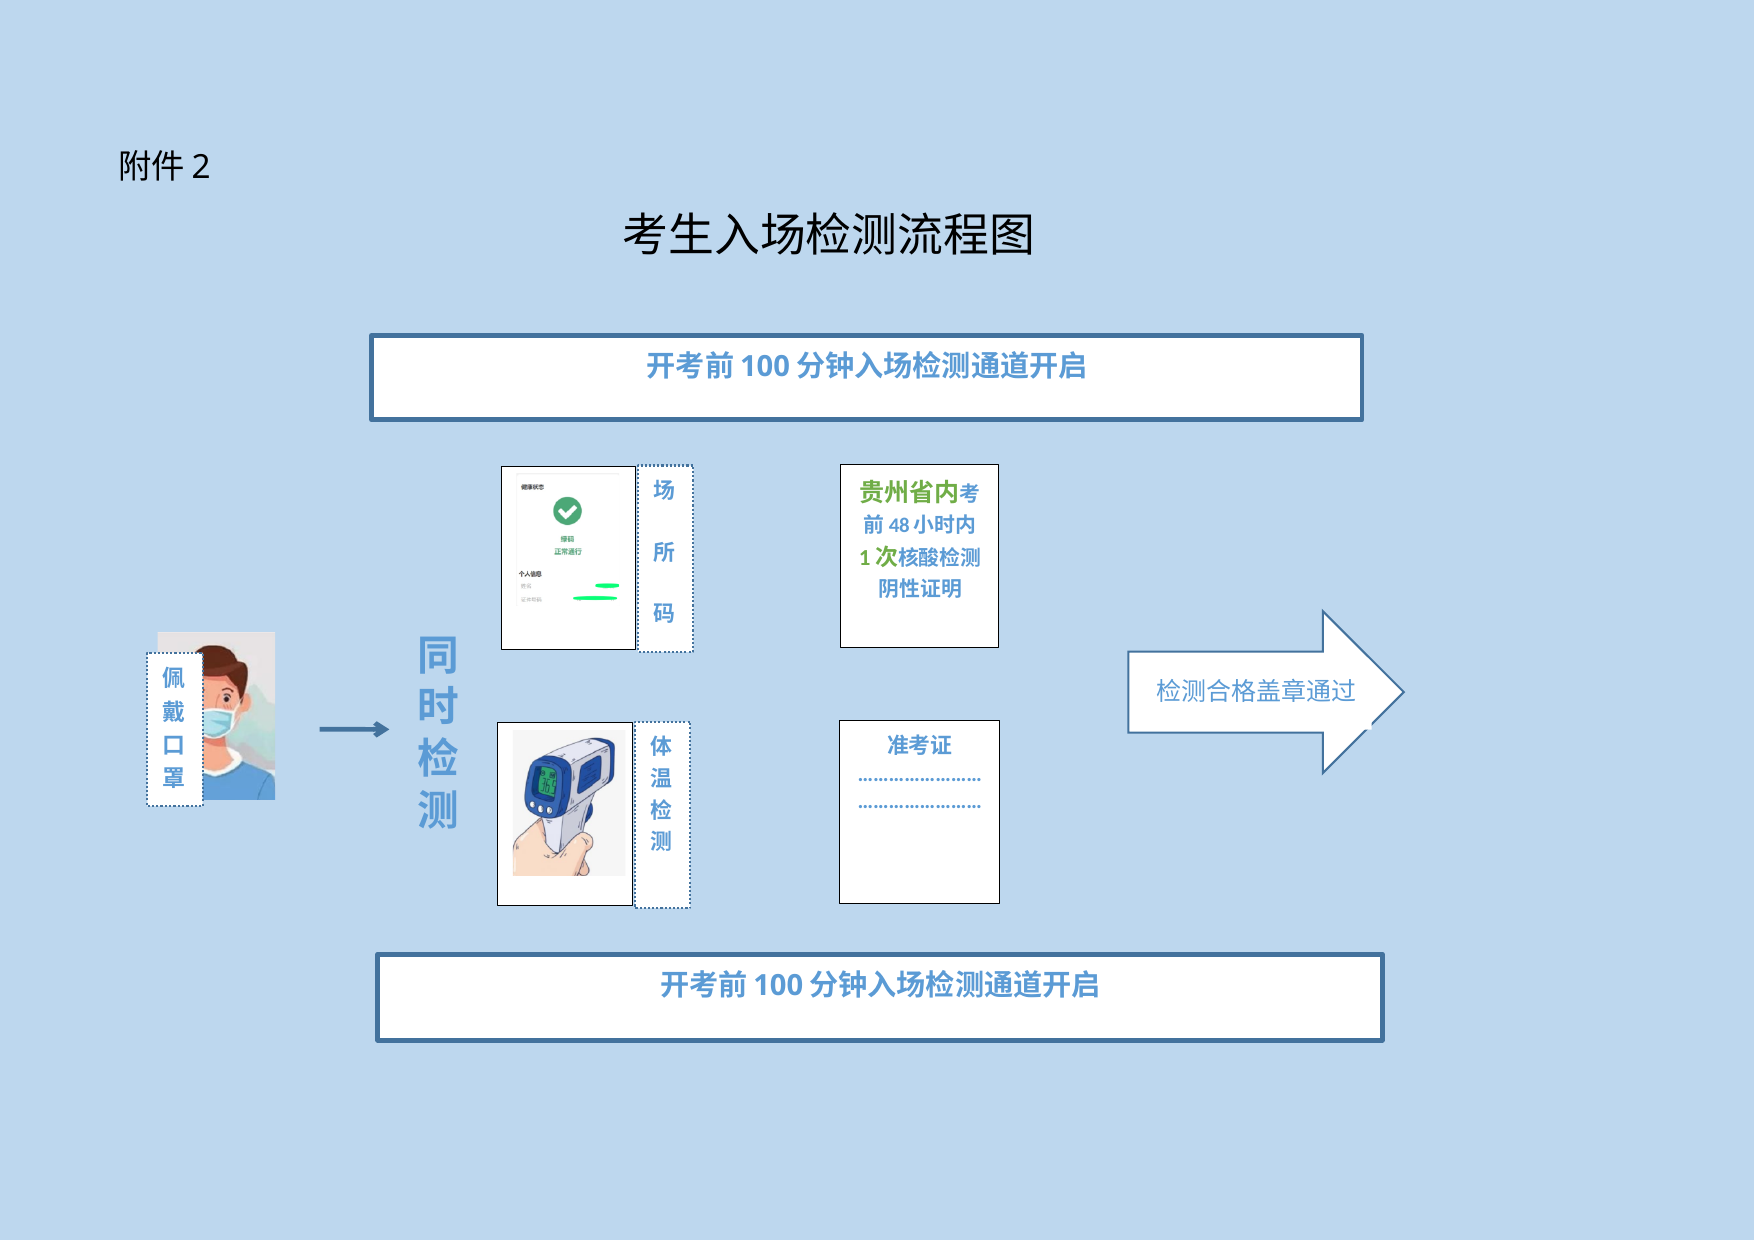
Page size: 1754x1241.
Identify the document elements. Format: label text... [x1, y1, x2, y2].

picture [516, 473, 620, 606]
text 附件2 [118, 131, 1636, 198]
picture [512, 730, 626, 876]
text 考生入场检测流程图 [118, 198, 1636, 265]
picture [157, 632, 275, 800]
